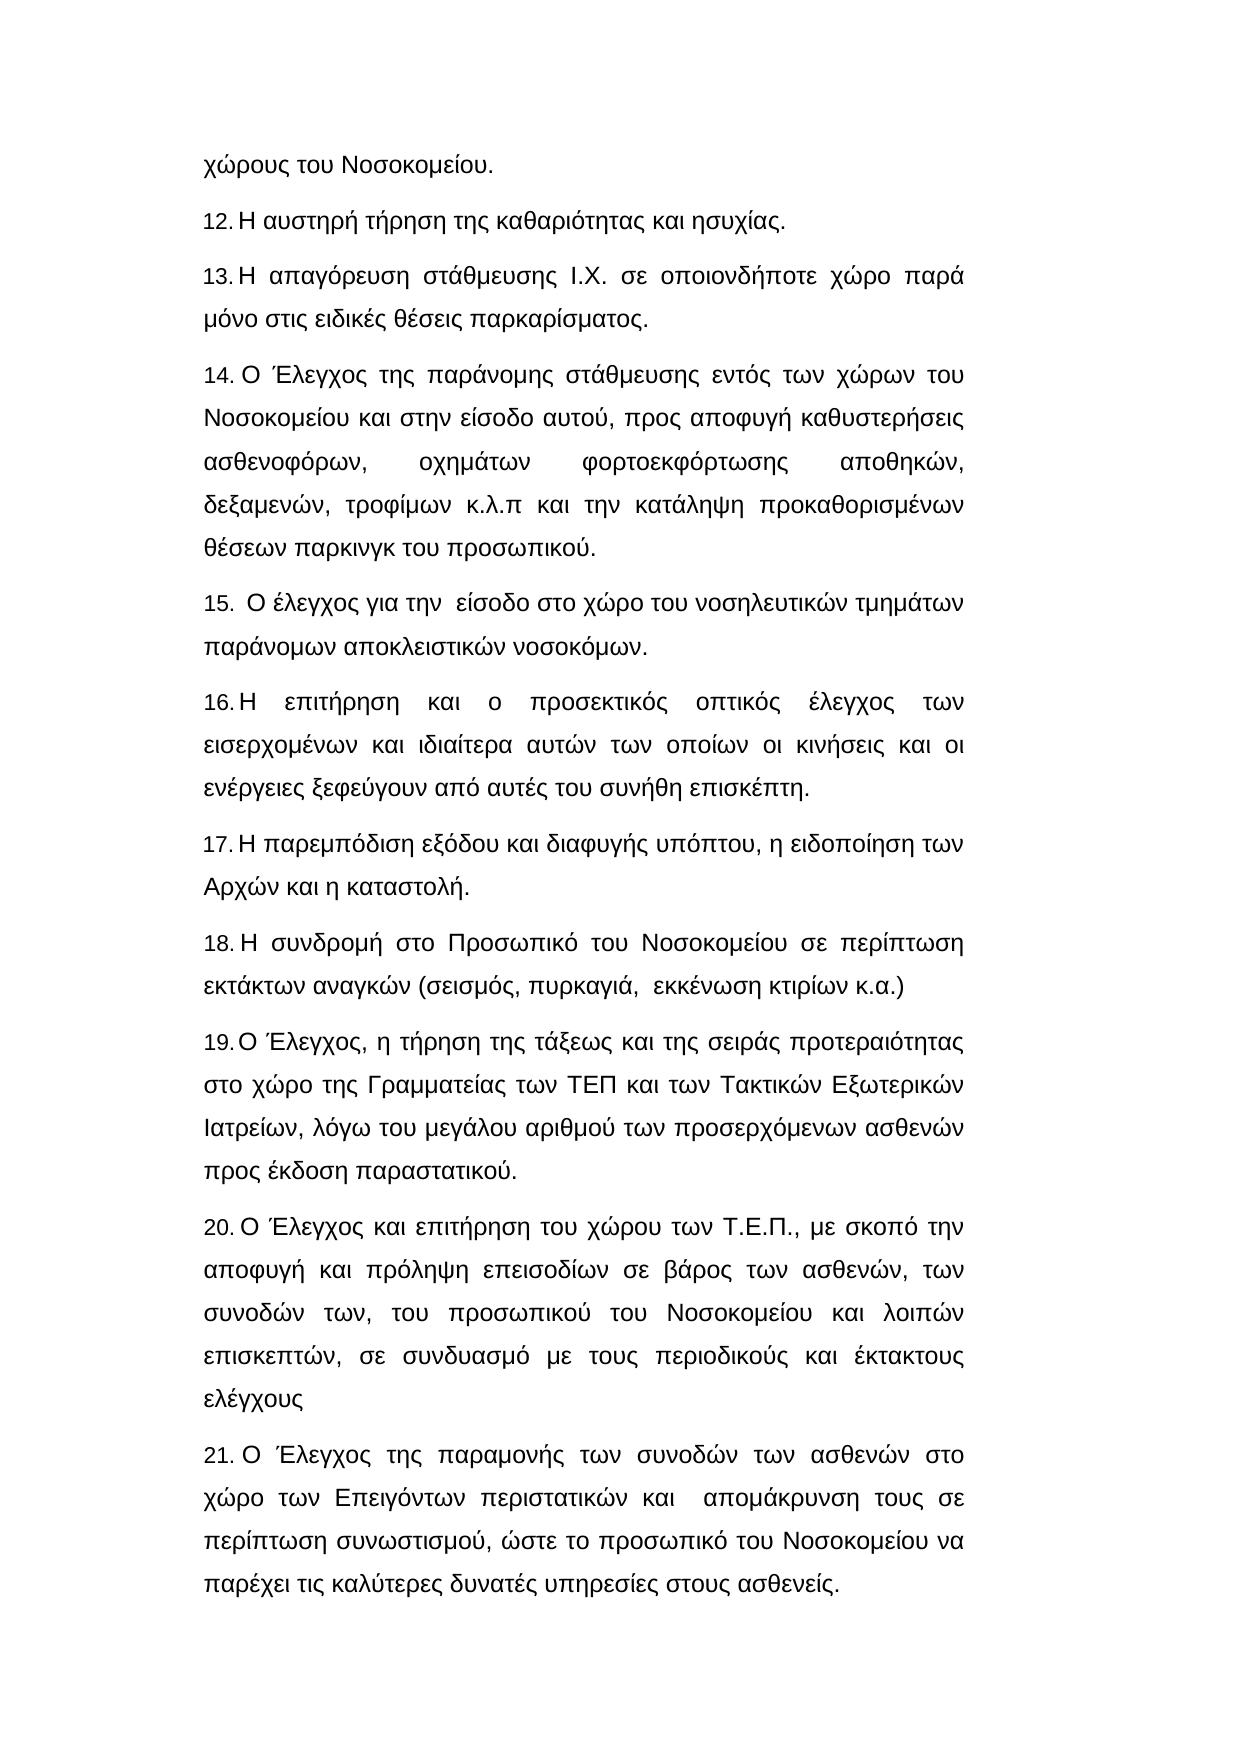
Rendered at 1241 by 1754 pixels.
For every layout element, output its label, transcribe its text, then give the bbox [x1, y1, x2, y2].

list Ο Έλεγχος, η τήρηση της τάξεως και της σειράς προτεραιότητας στο χώρο της Γραμματείας των ΤΕΠ και των Τακτικών Εξωτερικών Ιατρείων, λόγω του μεγάλου αριθμού των προσερχόμενων ασθενών προς έκδοση παραστατικού. [203, 1026, 965, 1184]
list Ο Έλεγχος της παράνομης στάθμευσης εντός των χώρων του Νοσοκομείου και στην είσοδο αυτού, προς αποφυγή καθυστερήσεις ασθενοφόρων, οχημάτων φορτοεκφόρτωσης αποθηκών, δεξαμενών, τροφίμων κ.λ.π και την κατάληψη προκαθορισμένων θέσεων παρκινγκ του προσωπικού. [203, 360, 965, 561]
list Η επιτήρηση και ο προσεκτικός οπτικός έλεγχος των εισερχομένων και ιδιαίτερα αυτών των οποίων οι κινήσεις και οι ενέργειες ξεφεύγουν από αυτές του συνήθη επισκέπτη. [203, 687, 965, 802]
list Ο έλεγχος για την είσοδο στο χώρο του νοσηλευτικών τμημάτων παράνομων αποκλειστικών νοσοκόμων. [203, 588, 965, 660]
list Η συνδρομή στο Προσωπικό του Νοσοκομείου σε περίπτωση εκτάκτων αναγκών (σεισμός, πυρκαγιά, εκκένωση κτιρίων κ.α.) [203, 928, 965, 999]
list Η παρεμπόδιση εξόδου και διαφυγής υπόπτου, η ειδοποίηση των Αρχών και η καταστολή. [202, 829, 965, 901]
list Ο Έλεγχος και επιτήρηση του χώρου των Τ.Ε.Π., με σκοπό την αποφυγή και πρόληψη επεισοδίων σε βάρος των ασθενών, των συνοδών των, του προσωπικού του Νοσοκομείου και λοιπών επισκεπτών, σε συνδυασμό με τους περιοδικούς και έκτακτους ελέγχους [203, 1212, 965, 1413]
list Η απαγόρευση στάθμευσης I.X. σε οποιονδήποτε χώρο παρά μόνο στις ειδικές θέσεις παρκαρίσματος. [202, 261, 965, 333]
list Η αυστηρή τήρηση της καθαριότητας και ησυχίας. [202, 206, 965, 234]
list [202, 150, 965, 179]
list Ο Έλεγχος της παραμονής των συνοδών των ασθενών στο χώρο των Επειγόντων περιστατικών και απομάκρυνση τους σε περίπτωση συνωστισμού, ώστε το προσωπικό του Νοσοκομείου να παρέχει τις καλύτερες δυνατές υπηρεσίες στους ασθενείς. [203, 1440, 965, 1598]
